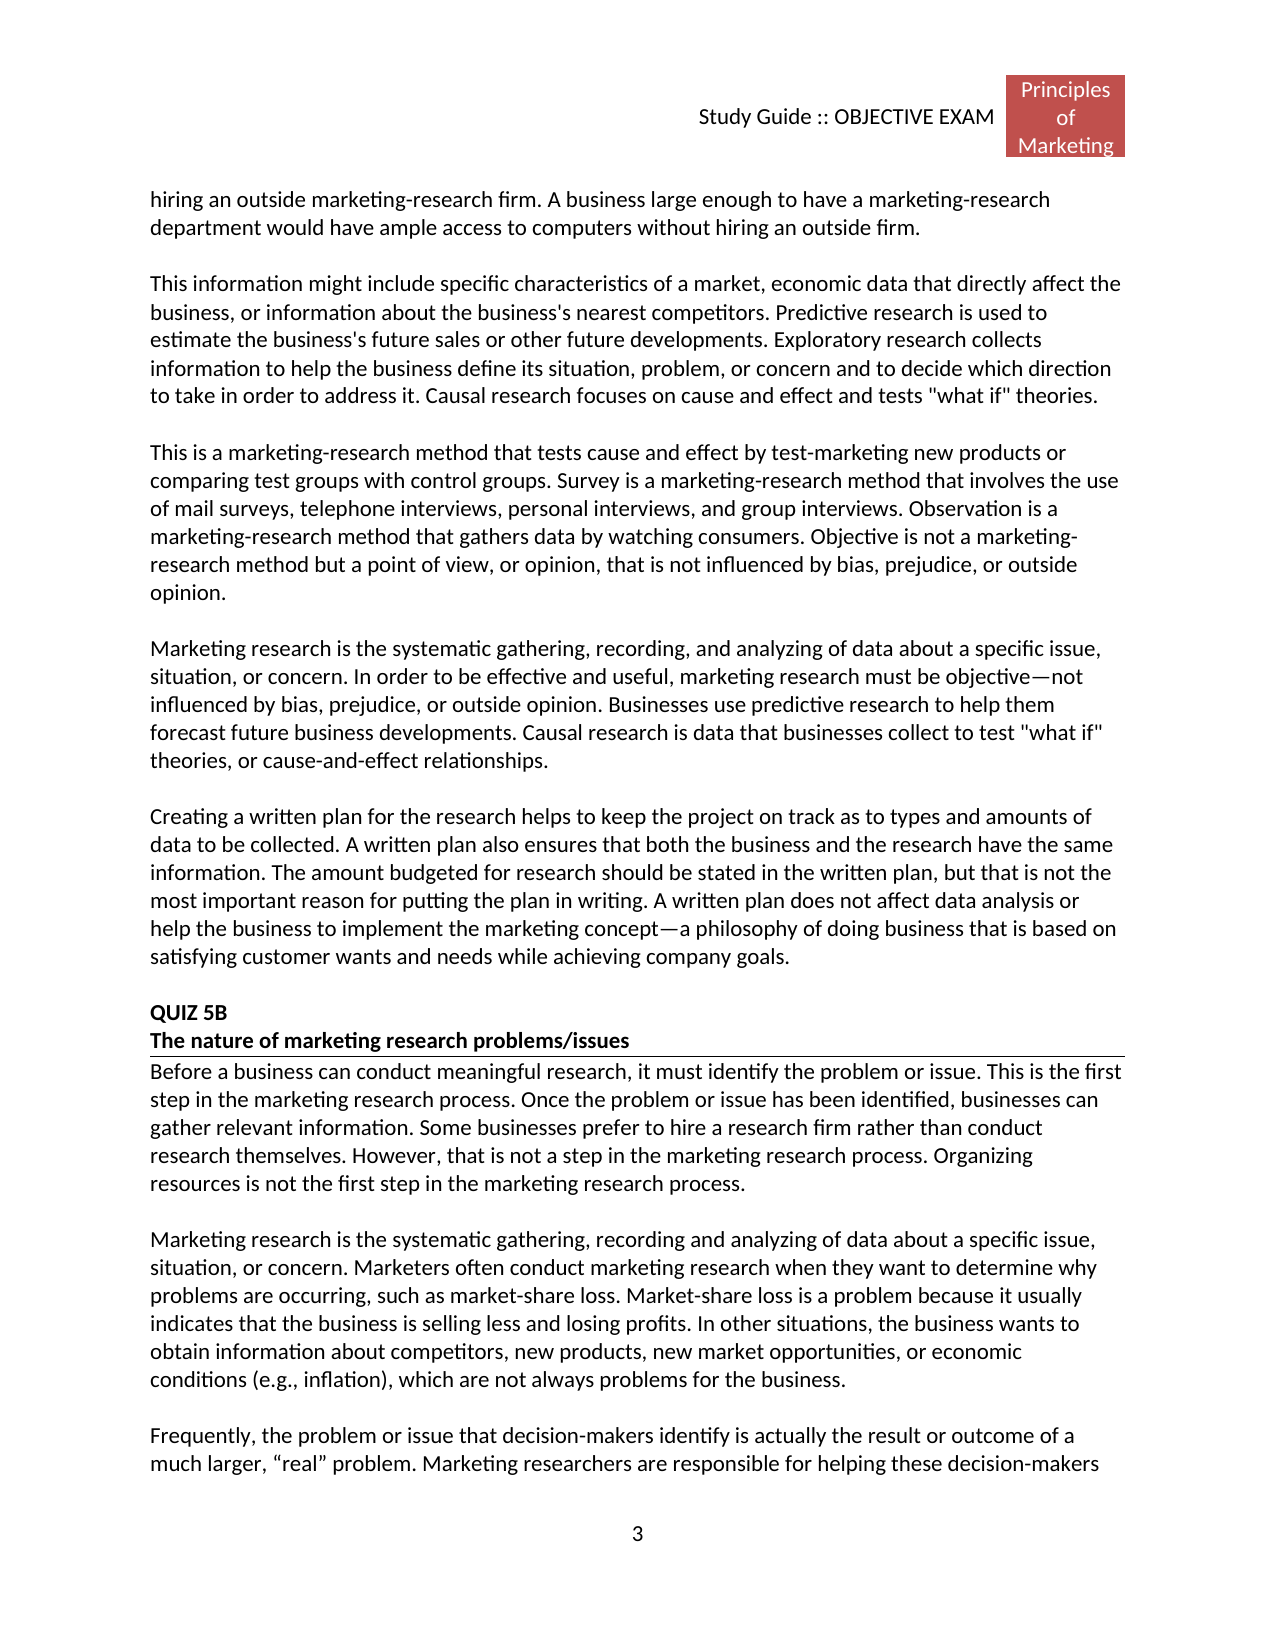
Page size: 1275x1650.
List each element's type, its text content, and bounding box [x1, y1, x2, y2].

text Creating a written plan for the research helps to keep the project on track as to types and amounts of data to be collected. A written plan also ensures that both the business and the research have the same information. The amount budgeted for research should be stated in the written plan, but that is not the most important reason for putting the plan in writing. A written plan does not affect data analysis or help the business to implement the marketing concept—a philosophy of doing business that is based on satisfying customer wants and needs while achieving company goals. [150, 802, 1125, 970]
text QUIZ 5B [150, 998, 1125, 1026]
text Marketing research is the systematic gathering, recording, and analyzing of data about a specific issue, situation, or concern. In order to be effective and useful, marketing research must be objective—not influenced by bias, prejudice, or outside opinion. Businesses use predictive research to help them forecast future business developments. Causal research is data that businesses collect to test "what if" theories, or cause-and-effect relationships. [150, 634, 1125, 774]
text The nature of marketing research problems/issues [150, 1026, 1125, 1056]
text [150, 1422, 1125, 1478]
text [150, 186, 1125, 242]
text This is a marketing-research method that tests cause and effect by test-marketing new products or comparing test groups with control groups. Survey is a marketing-research method that involves the use of mail surveys, telephone interviews, personal interviews, and group interviews. Observation is a marketing-research method that gathers data by watching consumers. Objective is not a marketing-research method but a point of view, or opinion, that is not influenced by bias, prejudice, or outside opinion. [150, 438, 1125, 606]
text Marketing research is the systematic gathering, recording and analyzing of data about a specific issue, situation, or concern. Marketers often conduct marketing research when they want to determine why problems are occurring, such as market-share loss. Market-share loss is a problem because it usually indicates that the business is selling less and losing profits. In other situations, the business wants to obtain information about competitors, new products, new market opportunities, or economic conditions (e.g., inflation), which are not always problems for the business. [150, 1225, 1125, 1393]
text Before a business can conduct meaningful research, it must identify the problem or issue. This is the first step in the marketing research process. Once the problem or issue has been identified, businesses can gather relevant information. Some businesses prefer to hire a research firm rather than conduct research themselves. However, that is not a step in the marketing research process. Organizing resources is not the first step in the marketing research process. [150, 1057, 1125, 1197]
text This information might include specific characteristics of a market, economic data that directly affect the business, or information about the business's nearest competitors. Predictive research is used to estimate the business's future sales or other future developments. Exploratory research collects information to help the business define its situation, problem, or concern and to decide which direction to take in order to address it. Causal research focuses on cause and effect and tests "what if" theories. [150, 269, 1125, 410]
